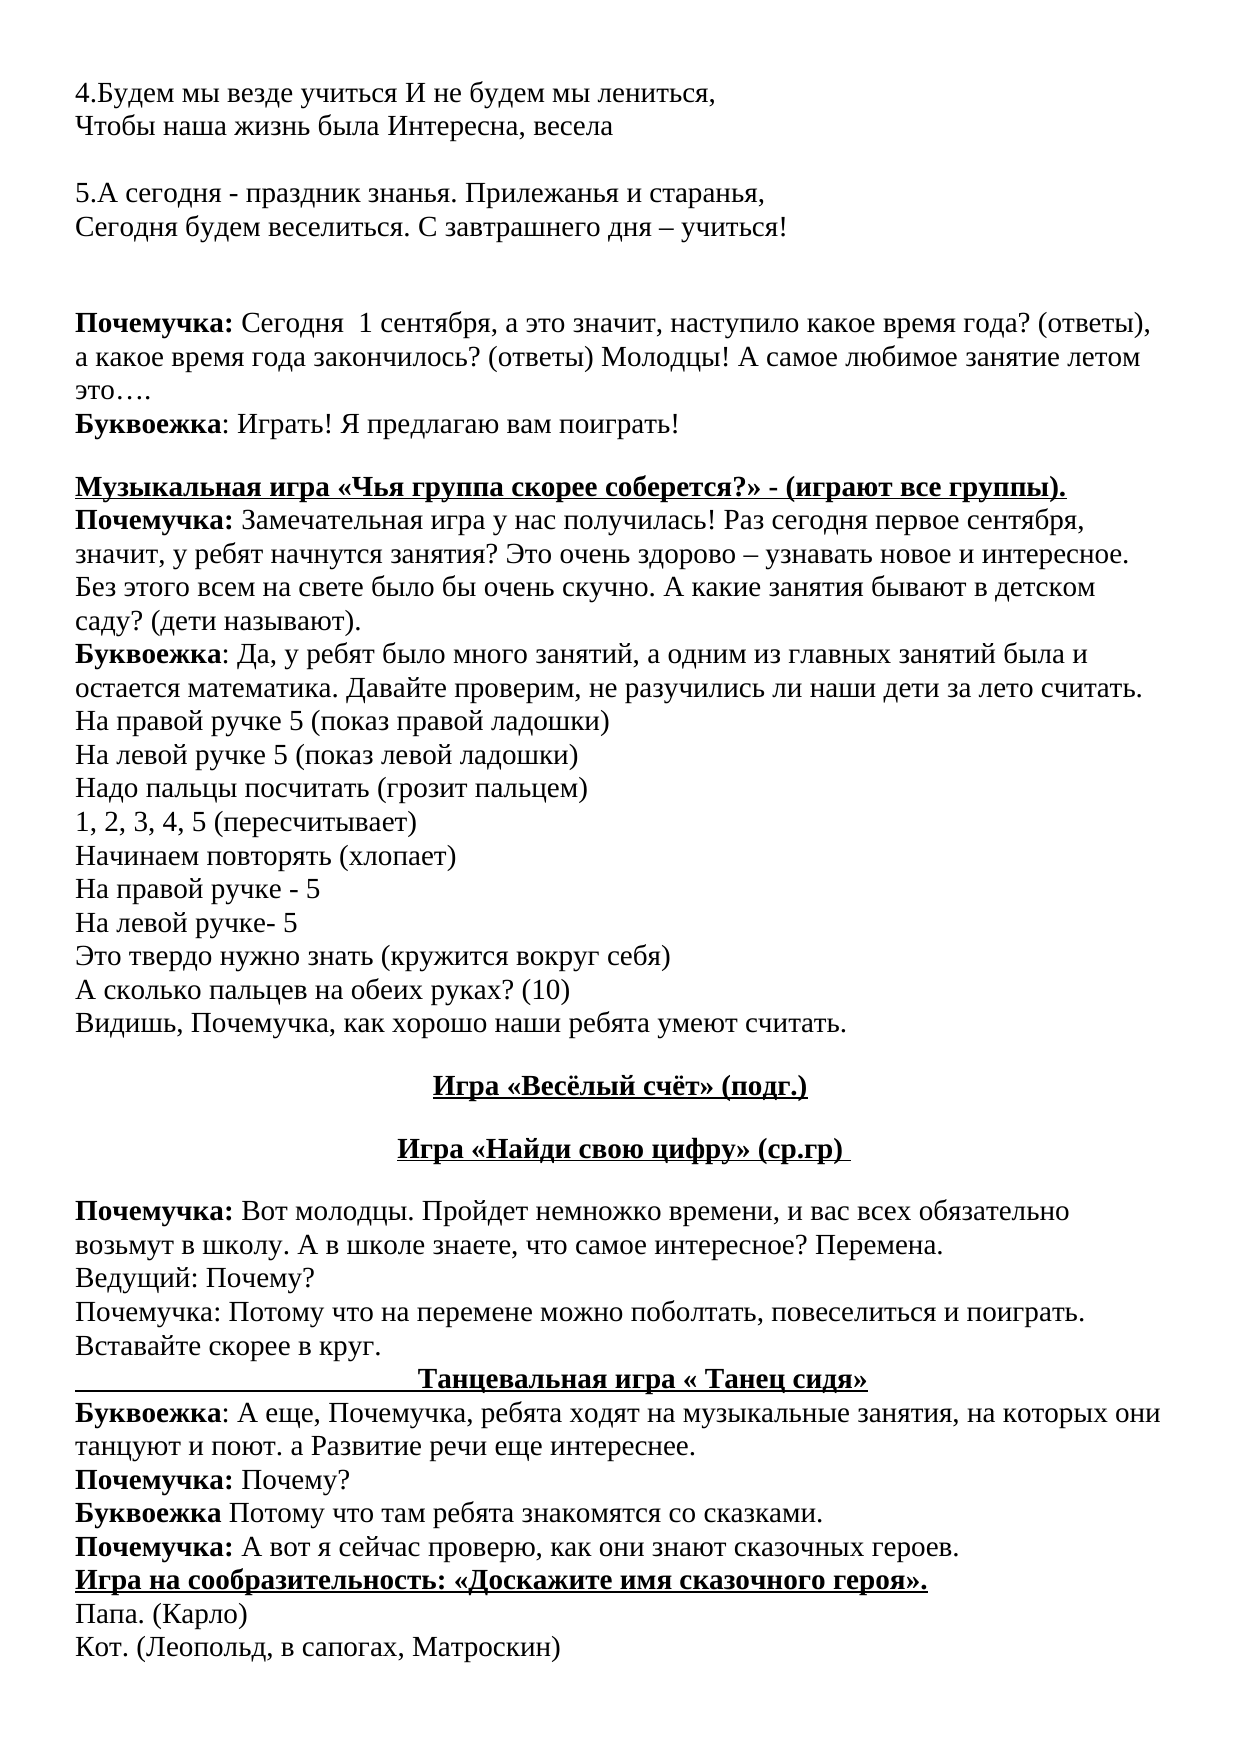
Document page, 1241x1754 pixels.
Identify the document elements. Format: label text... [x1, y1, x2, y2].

text Игра «Найди свою цифру» (ср.гр) [75, 1131, 1165, 1164]
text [75, 1193, 1165, 1663]
text Музыкальная игра «Чья группа скорее соберется?» - (играют все группы). Почемучка: Замечательная игра у нас получилась! Раз сегодня первое сентября, значит, у ребят начнутся занятия? Это очень здорово – узнавать новое и интересное. Без этого всем на свете было бы очень скучно. А какие занятия бывают в детском саду? (дети называют). Буквоежка: Да, у ребят было много занятий, а одним из главных занятий была и остается математика. Давайте проверим, не разучились ли наши дети за лето считать. На правой ручке 5 (показ правой ладошки) На левой ручке 5 (показ левой ладошки) Надо пальцы посчитать (грозит пальцем) 1, 2, 3, 4, 5 (пересчитывает) Начинаем повторять (хлопает) На правой ручке - 5 На левой ручке- 5 Это твердо нужно знать (кружится вокруг себя) А сколько пальцев на обеих руках? (10) Видишь, Почемучка, как хорошо наши ребята умеют считать. [75, 469, 1165, 1039]
text 4.Будем мы везде учиться И не будем мы лениться, Чтобы наша жизнь была Интересна, весела 5.А сегодня - праздник знанья. Прилежанья и старанья, Сегодня будем веселиться. С завтрашнего дня – учиться! [75, 75, 1165, 243]
text Почемучка: Сегодня 1 сентября, а это значит, наступило какое время года? (ответы), а какое время года закончилось? (ответы) Молодцы! А самое любимое занятие летом это…. Буквоежка: Играть! Я предлагаю вам поиграть! [75, 305, 1165, 439]
text Игра «Весёлый счёт» (подг.) [75, 1068, 1165, 1102]
